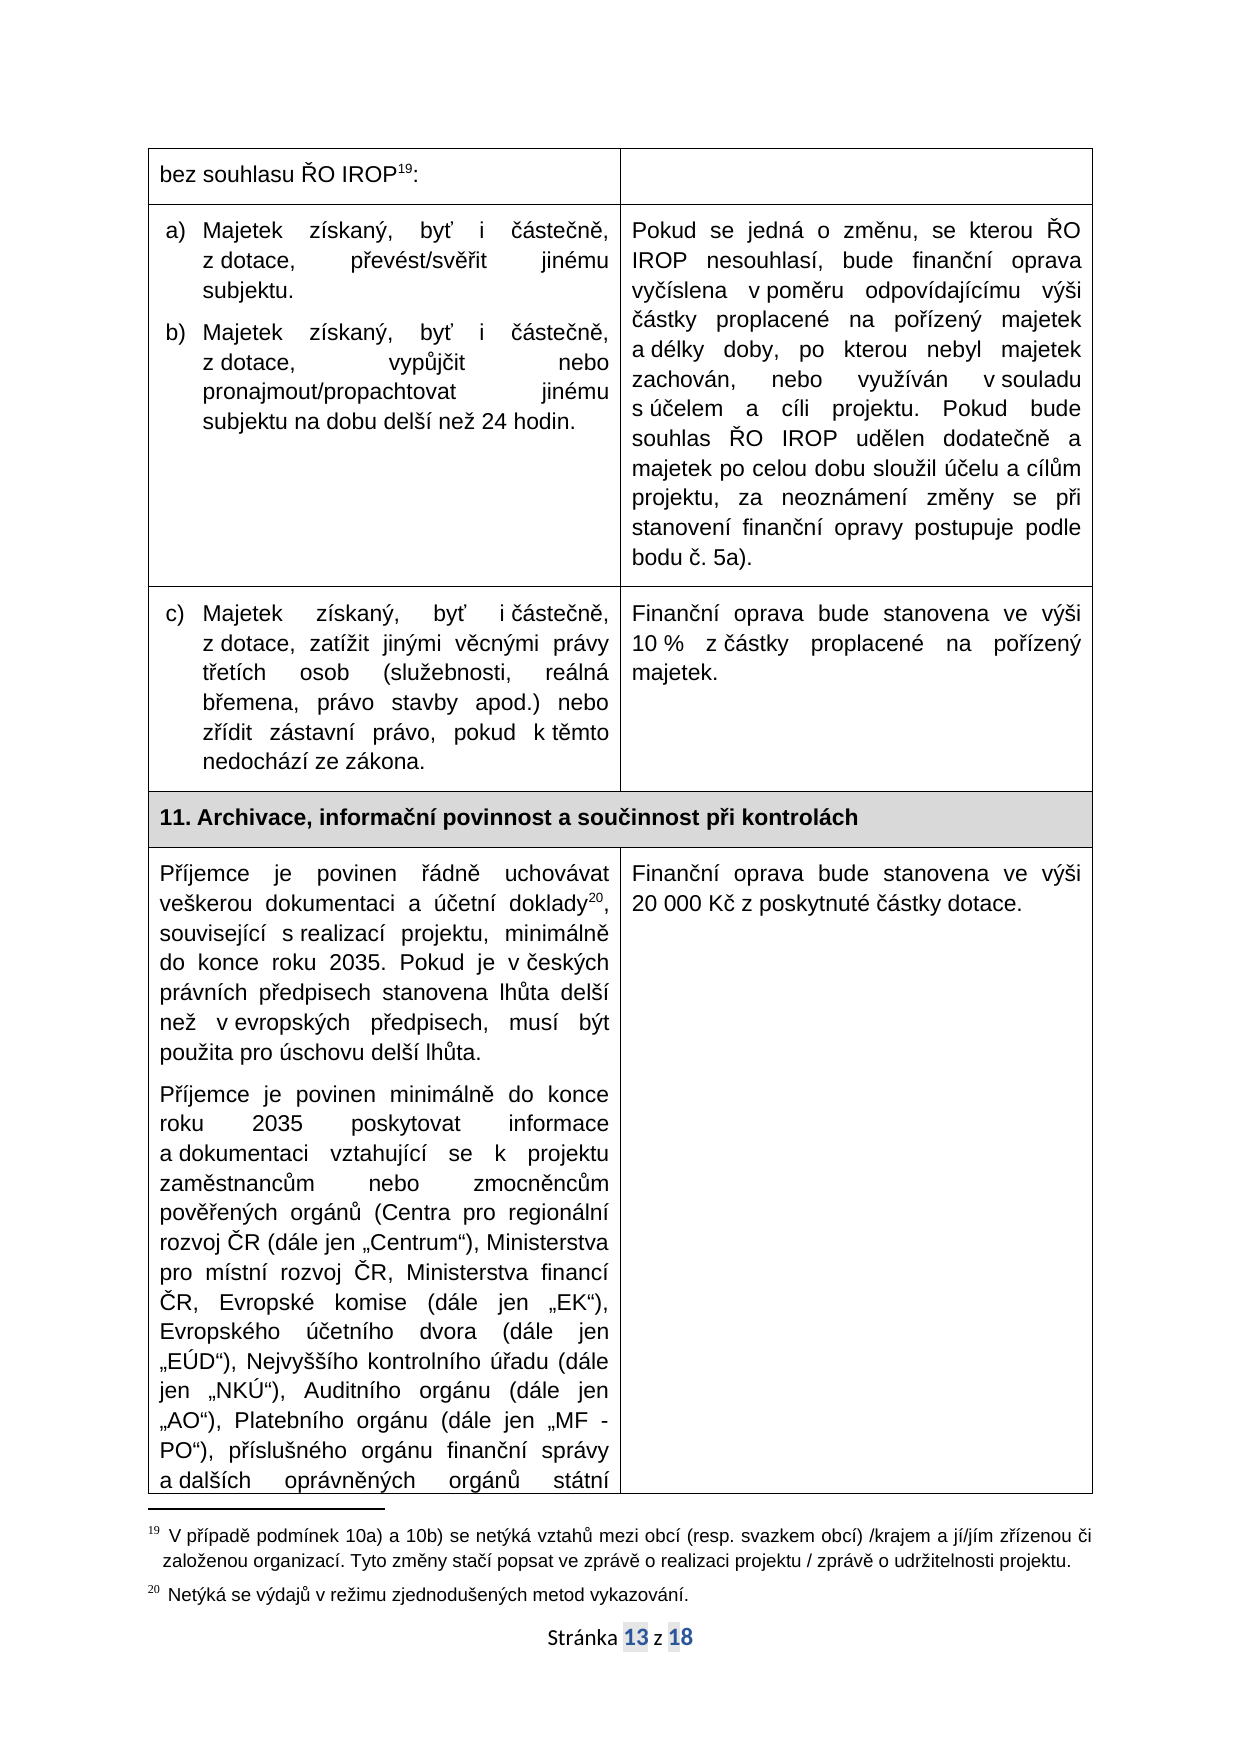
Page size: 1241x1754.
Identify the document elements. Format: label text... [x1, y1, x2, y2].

table_cell Majetek získaný, byť i částečně, z dotace, převést/svěřit jinému subjektu. Majetek získaný, byť i částečně, z dotace, vypůjčit nebo pronajmout/propachtovat jinému subjektu na dobu delší než 24 hodin. [149, 205, 620, 586]
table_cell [149, 149, 620, 204]
table_cell Archivace, informační povinnost a součinnost při kontrolách [149, 792, 1092, 847]
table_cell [621, 848, 1092, 1493]
table_cell Finanční oprava bude stanovena ve výši 10 % z částky proplacené na pořízený majetek. [621, 587, 1092, 791]
table_cell Majetek získaný, byť i částečně, z dotace, zatížit jinými věcnými právy třetích osob (služebnosti, reálná břemena, právo stavby apod.) nebo zřídit zástavní právo, pokud k těmto nedochází ze zákona. [149, 587, 620, 791]
table_cell [621, 149, 1092, 204]
table_cell Pokud se jedná o změnu, se kterou ŘO IROP nesouhlasí, bude finanční oprava vyčíslena v poměru odpovídajícímu výši částky proplacené na pořízený majetek a délky doby, po kterou nebyl majetek zachován, nebo využíván v souladu s účelem a cíli projektu. Pokud bude souhlas ŘO IROP udělen dodatečně a majetek po celou dobu sloužil účelu a cílům projektu, za neoznámení změny se při stanovení finanční opravy postupuje podle bodu č. 5a). [621, 205, 1092, 586]
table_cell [149, 848, 620, 1493]
